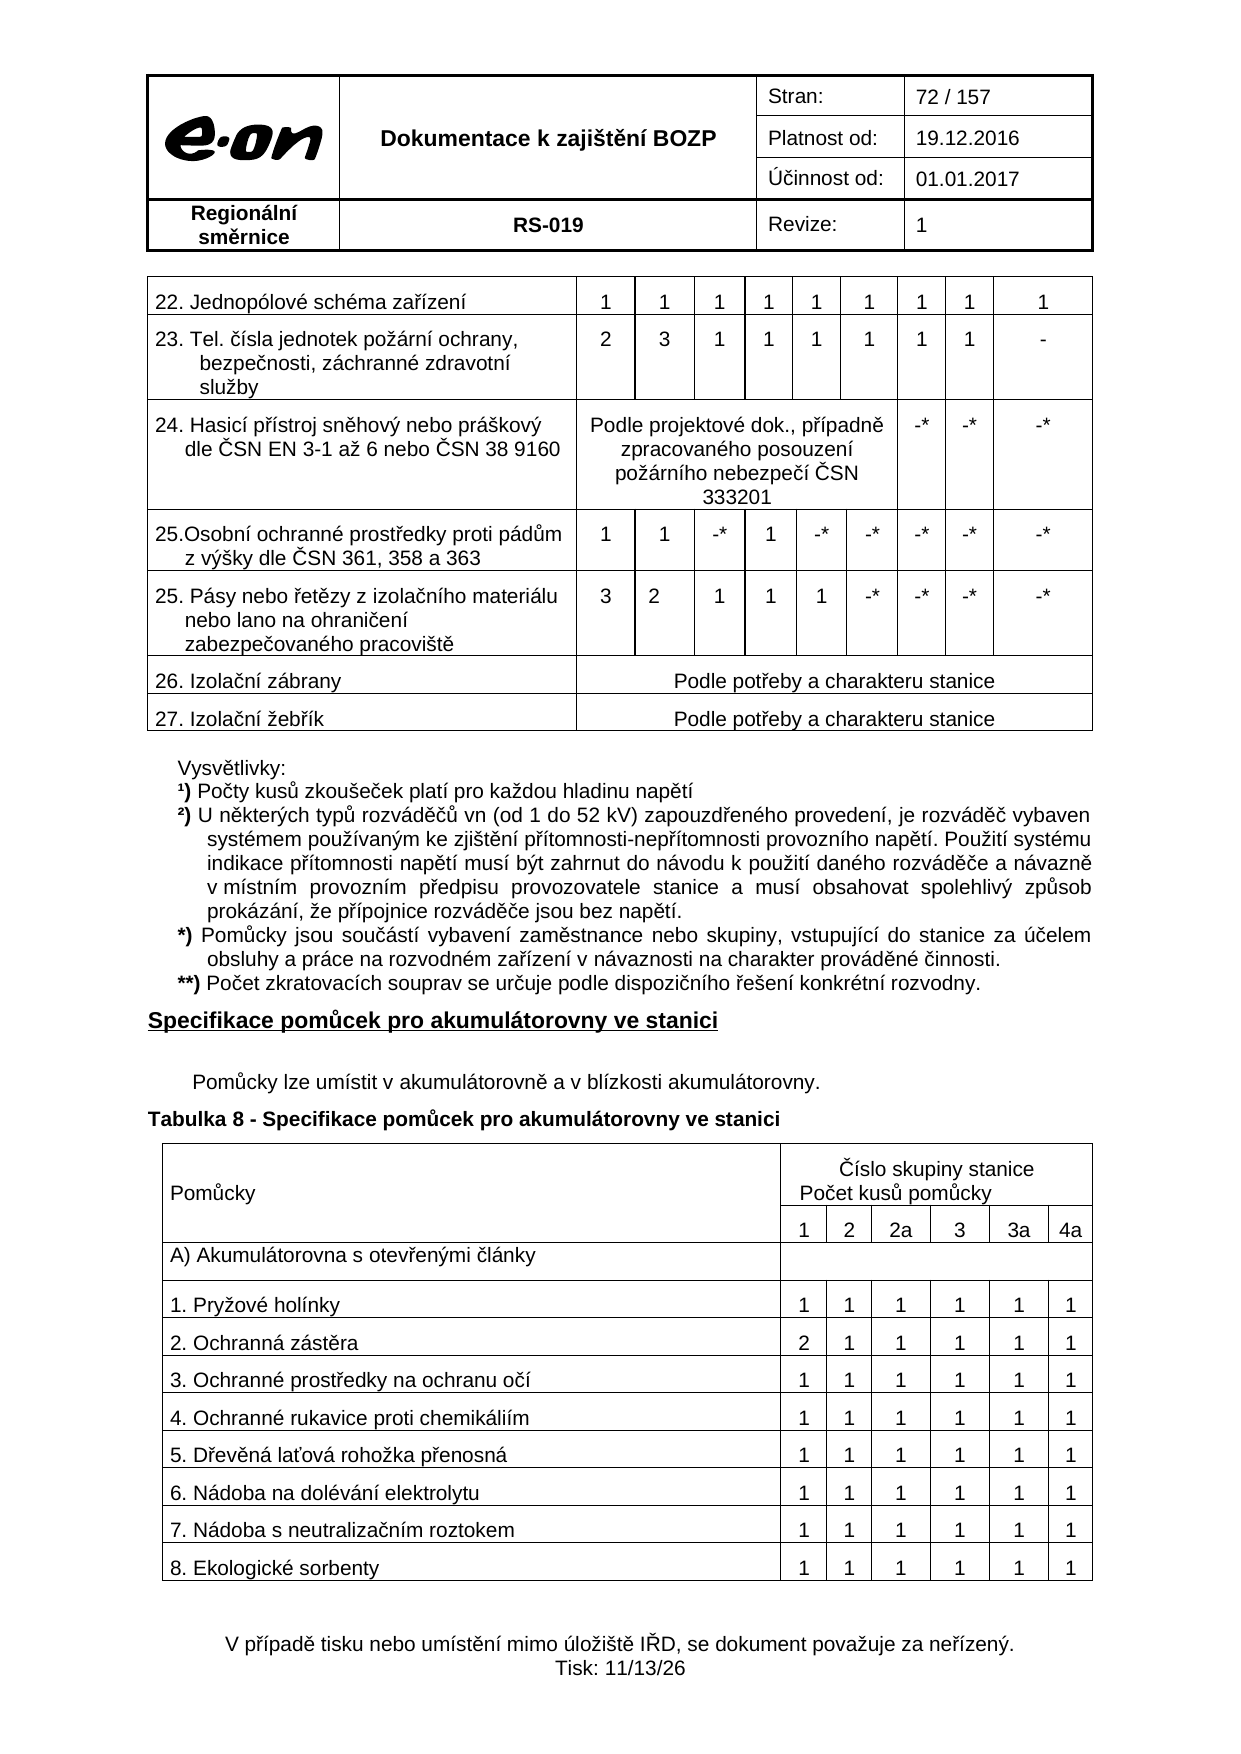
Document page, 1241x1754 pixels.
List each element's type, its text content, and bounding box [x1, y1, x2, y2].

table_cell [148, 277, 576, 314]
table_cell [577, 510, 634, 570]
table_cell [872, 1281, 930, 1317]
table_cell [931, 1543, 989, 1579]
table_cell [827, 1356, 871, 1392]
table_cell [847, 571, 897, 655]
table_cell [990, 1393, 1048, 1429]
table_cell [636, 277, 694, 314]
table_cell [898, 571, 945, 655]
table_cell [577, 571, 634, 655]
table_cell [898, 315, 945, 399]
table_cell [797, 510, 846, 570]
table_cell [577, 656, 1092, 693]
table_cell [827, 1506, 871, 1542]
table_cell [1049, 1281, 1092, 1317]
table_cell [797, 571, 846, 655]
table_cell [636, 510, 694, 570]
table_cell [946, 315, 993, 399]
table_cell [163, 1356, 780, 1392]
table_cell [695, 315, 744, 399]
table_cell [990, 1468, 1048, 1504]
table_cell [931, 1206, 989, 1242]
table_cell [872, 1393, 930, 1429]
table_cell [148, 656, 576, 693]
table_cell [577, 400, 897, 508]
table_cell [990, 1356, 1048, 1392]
text Vysvětlivky: [177, 755, 1092, 779]
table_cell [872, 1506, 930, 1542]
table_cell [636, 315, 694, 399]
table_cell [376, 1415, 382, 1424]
text **) Počet zkratovacích souprav se určuje podle dispozičního řešení konkrétní rozvodny. [148, 971, 1092, 995]
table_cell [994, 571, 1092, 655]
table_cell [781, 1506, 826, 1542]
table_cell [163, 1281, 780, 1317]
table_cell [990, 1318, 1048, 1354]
text Pomůcky lze umístit v akumulátorovně a v blízkosti akumulátorovny. [148, 1070, 1092, 1094]
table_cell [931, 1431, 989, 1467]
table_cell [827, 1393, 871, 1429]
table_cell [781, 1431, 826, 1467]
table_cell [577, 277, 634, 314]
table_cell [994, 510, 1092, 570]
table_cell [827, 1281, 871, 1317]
text *) Pomůcky jsou součástí vybavení zaměstnance nebo skupiny, vstupující do stanice za účelem obsluhy a práce na rozvodném zařízení v návaznosti na charakter prováděné činnosti. [177, 923, 1092, 971]
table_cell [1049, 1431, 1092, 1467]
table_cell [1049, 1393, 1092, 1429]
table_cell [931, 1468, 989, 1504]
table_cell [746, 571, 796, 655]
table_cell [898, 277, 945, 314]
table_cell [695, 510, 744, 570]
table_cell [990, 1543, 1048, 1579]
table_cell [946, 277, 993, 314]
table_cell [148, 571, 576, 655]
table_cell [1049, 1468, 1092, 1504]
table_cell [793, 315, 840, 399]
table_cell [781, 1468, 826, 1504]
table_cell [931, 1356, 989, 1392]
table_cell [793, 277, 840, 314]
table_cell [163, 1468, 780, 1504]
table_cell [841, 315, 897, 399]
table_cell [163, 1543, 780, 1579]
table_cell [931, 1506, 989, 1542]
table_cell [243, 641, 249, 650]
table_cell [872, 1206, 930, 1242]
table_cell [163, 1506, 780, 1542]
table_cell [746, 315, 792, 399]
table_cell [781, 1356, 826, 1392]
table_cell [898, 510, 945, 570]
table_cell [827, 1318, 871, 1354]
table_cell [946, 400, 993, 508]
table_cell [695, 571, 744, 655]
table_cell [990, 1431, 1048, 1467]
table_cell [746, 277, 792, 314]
text Tabulka 8 - Specifikace pomůcek pro akumulátorovny ve stanici [148, 1107, 1092, 1131]
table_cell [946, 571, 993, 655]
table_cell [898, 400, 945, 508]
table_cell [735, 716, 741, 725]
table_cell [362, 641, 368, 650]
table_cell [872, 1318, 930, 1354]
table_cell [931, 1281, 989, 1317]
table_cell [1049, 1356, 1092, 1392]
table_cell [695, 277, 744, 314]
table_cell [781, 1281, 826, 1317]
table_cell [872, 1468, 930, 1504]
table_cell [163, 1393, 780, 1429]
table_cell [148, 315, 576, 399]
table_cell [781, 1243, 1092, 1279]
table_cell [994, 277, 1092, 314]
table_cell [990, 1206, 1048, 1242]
text ²) U některých typů rozváděčů vn (od 1 do 52 kV) zapouzdřeného provedení, je rozváděč vybaven systémem používaným ke zjištění přítomnosti-nepřítomnosti provozního napětí. Použití systému indikace přítomnosti napětí musí být zahrnut do návodu k použití daného rozváděče a návazně v místním provozním předpisu provozovatele stanice a musí obsahovat spolehlivý způsob prokázání, že přípojnice rozváděče jsou bez napětí. [177, 803, 1092, 923]
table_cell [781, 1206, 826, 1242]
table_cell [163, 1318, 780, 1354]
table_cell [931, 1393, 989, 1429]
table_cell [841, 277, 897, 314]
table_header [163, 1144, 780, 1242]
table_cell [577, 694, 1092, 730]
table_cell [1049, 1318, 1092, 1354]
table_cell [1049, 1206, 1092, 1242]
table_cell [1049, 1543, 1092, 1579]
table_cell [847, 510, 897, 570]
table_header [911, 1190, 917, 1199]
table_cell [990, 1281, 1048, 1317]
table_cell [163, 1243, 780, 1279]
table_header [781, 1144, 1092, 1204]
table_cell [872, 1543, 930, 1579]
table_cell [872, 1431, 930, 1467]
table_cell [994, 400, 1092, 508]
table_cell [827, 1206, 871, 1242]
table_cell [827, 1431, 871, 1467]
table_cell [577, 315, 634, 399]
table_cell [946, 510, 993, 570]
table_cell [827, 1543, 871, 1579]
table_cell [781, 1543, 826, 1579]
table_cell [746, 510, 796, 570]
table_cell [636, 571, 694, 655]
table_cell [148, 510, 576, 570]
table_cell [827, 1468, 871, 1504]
text ¹) Počty kusů zkoušeček platí pro každou hladinu napětí [177, 779, 1092, 803]
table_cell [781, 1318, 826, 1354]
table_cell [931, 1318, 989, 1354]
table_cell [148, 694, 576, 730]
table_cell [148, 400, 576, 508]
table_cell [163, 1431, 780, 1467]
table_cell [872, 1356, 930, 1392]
title Specifikace pomůcek pro akumulátorovny ve stanici [148, 1007, 1092, 1034]
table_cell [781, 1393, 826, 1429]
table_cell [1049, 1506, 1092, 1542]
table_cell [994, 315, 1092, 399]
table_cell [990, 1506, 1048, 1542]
